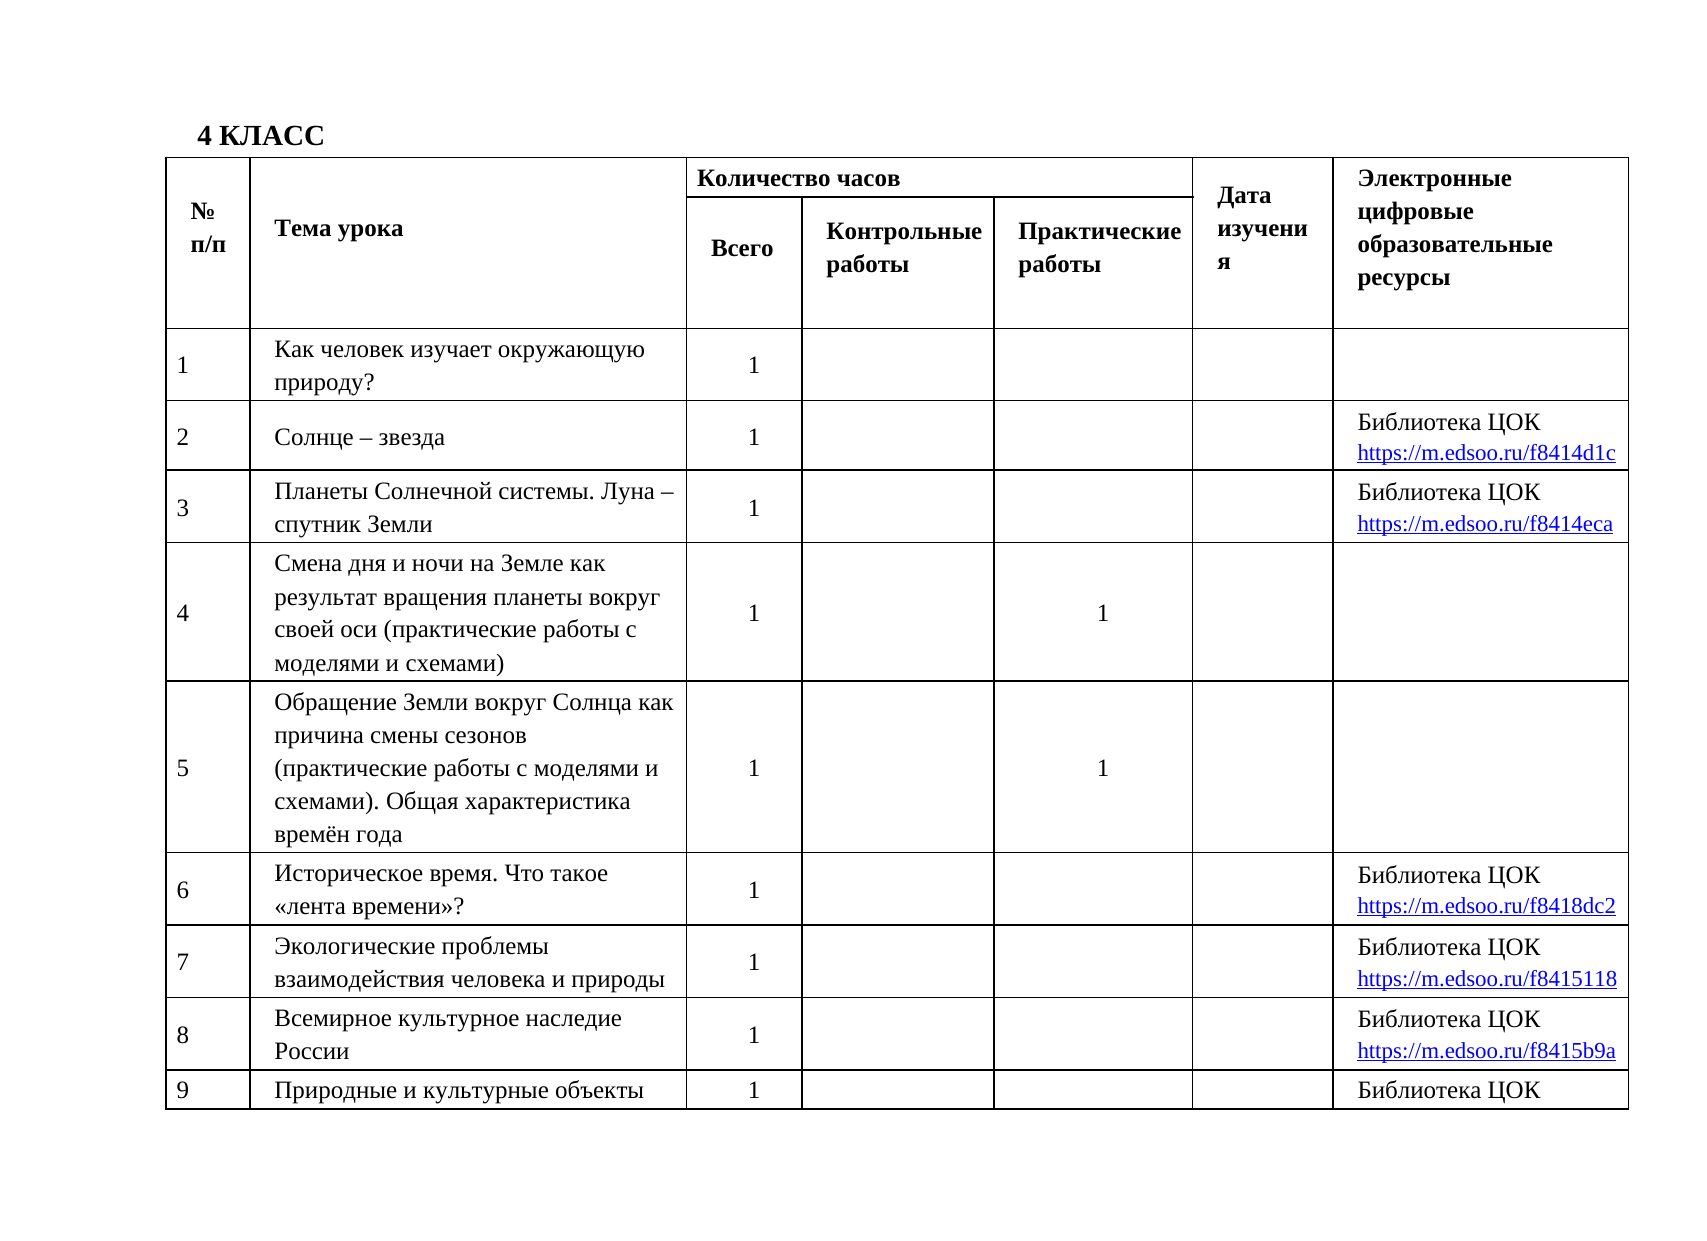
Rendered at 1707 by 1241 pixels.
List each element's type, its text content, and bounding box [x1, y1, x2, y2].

table_cell Экологические проблемы взаимодействия человека и природы [251, 926, 686, 996]
table_cell 1 [687, 682, 801, 852]
table_cell Обращение Земли вокруг Солнца как причина смены сезонов (практические работы с моделями и схемами). Общая характеристика времён года [251, 682, 686, 852]
table_cell [803, 401, 993, 469]
table_cell Как человек изучает окружающую природу? [251, 329, 686, 400]
table_cell [1193, 543, 1332, 680]
table_cell [995, 1071, 1192, 1108]
table_cell [1193, 853, 1332, 924]
table_cell [995, 471, 1192, 542]
table_cell Всемирное культурное наследие России [251, 998, 686, 1069]
table_cell 1 [167, 329, 249, 400]
table_cell 8 [167, 998, 249, 1069]
table_header Тема урока [251, 158, 686, 327]
table_cell 1 [687, 926, 801, 996]
table_cell Историческое время. Что такое «лента времени»? [251, 853, 686, 924]
table_cell 1 [687, 853, 801, 924]
table_cell [1193, 1071, 1332, 1108]
table_cell 4 [167, 543, 249, 680]
table_cell [1193, 401, 1332, 469]
table_cell 1 [687, 543, 801, 680]
table_cell Всего [687, 198, 801, 327]
table_cell 1 [995, 682, 1192, 852]
table_cell [1193, 329, 1332, 400]
table_cell Библиотека ЦОК https://m.edsoo.ru/f8414eca [1334, 471, 1628, 542]
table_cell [1334, 1071, 1628, 1108]
table_cell 1 [687, 998, 801, 1069]
table_cell 3 [167, 471, 249, 542]
table_header Электронные цифровые образовательные ресурсы [1334, 158, 1628, 327]
table_cell 5 [167, 682, 249, 852]
table_cell [1193, 926, 1332, 996]
table_cell [1334, 543, 1628, 680]
table_header № п/п [167, 158, 249, 327]
table_cell [1193, 471, 1332, 542]
table_cell 1 [995, 543, 1192, 680]
table_header Дата изучения [1193, 158, 1332, 327]
table_cell [803, 926, 993, 996]
table_cell Контрольные работы [803, 198, 993, 327]
table_cell 1 [687, 401, 801, 469]
table_cell [803, 471, 993, 542]
table_cell [995, 926, 1192, 996]
table_cell Библиотека ЦОК https://m.edsoo.ru/f8415b9a [1334, 998, 1628, 1069]
table_cell 1 [687, 471, 801, 542]
table_cell [803, 1071, 993, 1108]
table_cell [995, 998, 1192, 1069]
table_cell Смена дня и ночи на Земле как результат вращения планеты вокруг своей оси (практические работы с моделями и схемами) [251, 543, 686, 680]
table_cell [803, 998, 993, 1069]
table_cell [803, 329, 993, 400]
table_cell 1 [687, 329, 801, 400]
table_cell [803, 543, 993, 680]
table_cell [1193, 998, 1332, 1069]
table_cell Практические работы [995, 198, 1192, 327]
table_cell 7 [167, 926, 249, 996]
table_cell [1193, 682, 1332, 852]
table_cell 9 [167, 1071, 249, 1108]
table_cell [995, 853, 1192, 924]
table_cell [995, 329, 1192, 400]
table_cell 2 [167, 401, 249, 469]
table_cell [251, 1071, 686, 1108]
table_cell Солнце – звезда [251, 401, 686, 469]
table_cell [1334, 682, 1628, 852]
table_header Количество часов [687, 158, 1192, 196]
text 4 КЛАСС [190, 118, 1618, 152]
table_cell [1334, 329, 1628, 400]
table_cell 1 [687, 1071, 801, 1108]
table_cell Планеты Солнечной системы. Луна – спутник Земли [251, 471, 686, 542]
table_cell 6 [167, 853, 249, 924]
table_cell Библиотека ЦОК https://m.edsoo.ru/f8414d1c [1334, 401, 1628, 469]
table_cell [995, 401, 1192, 469]
table_cell Библиотека ЦОК https://m.edsoo.ru/f8415118 [1334, 926, 1628, 996]
table_cell Библиотека ЦОК https://m.edsoo.ru/f8418dc2 [1334, 853, 1628, 924]
table_cell [803, 853, 993, 924]
table_cell [803, 682, 993, 852]
